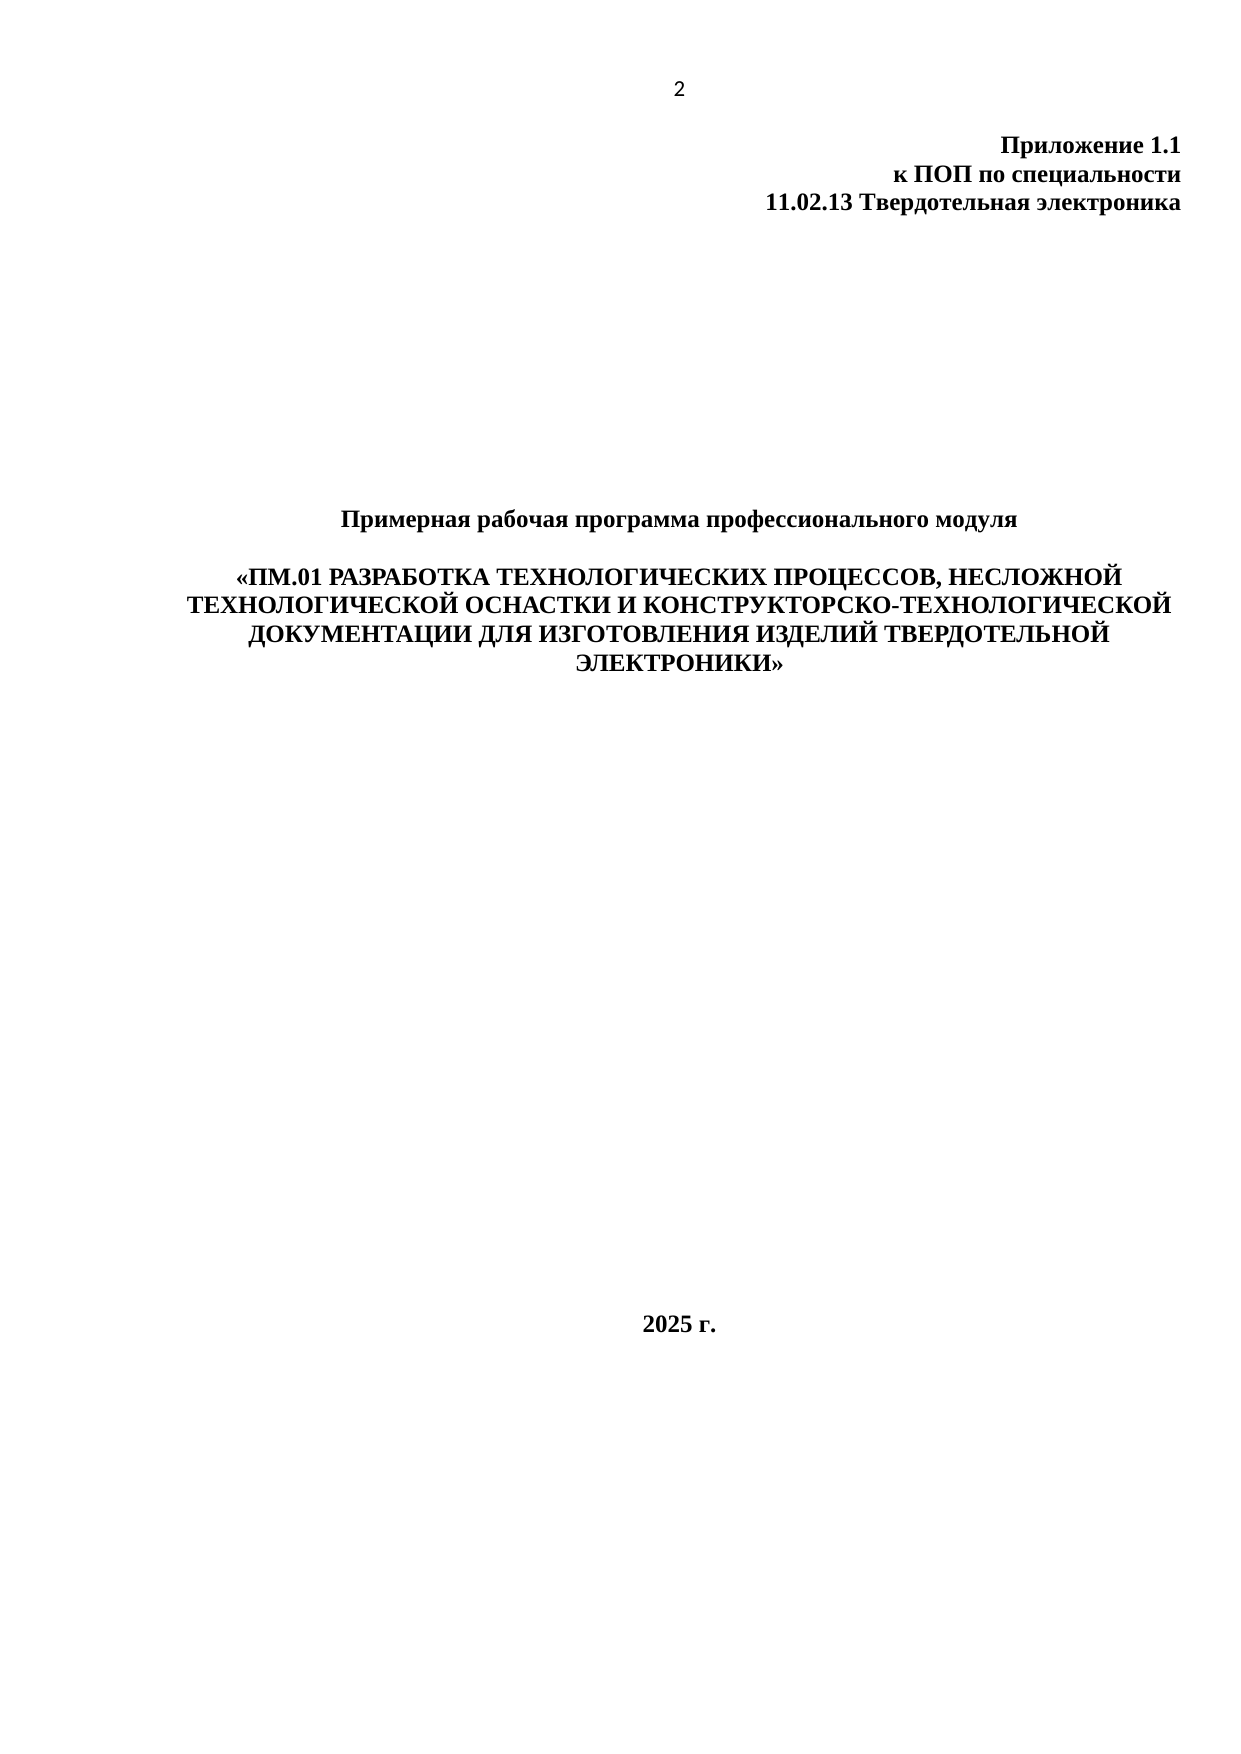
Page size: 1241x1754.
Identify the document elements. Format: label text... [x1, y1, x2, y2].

subtitle «ПМ.01 РАЗРАБОТКА ТЕХНОЛОГИЧЕСКИХ ПРОЦЕССОВ, НЕСЛОЖНОЙ ТЕХНОЛОГИЧЕСКОЙ ОСНАСТКИ И КОНСТРУКТОРСКО-ТЕХНОЛОГИЧЕСКОЙ ДОКУМЕНТАЦИИ ДЛЯ ИЗГОТОВЛЕНИЯ ИЗДЕЛИЙ ТВЕРДОТЕЛЬНОЙ ЭЛЕКТРОНИКИ» [177, 562, 1181, 677]
text к ПОП по специальности [177, 159, 1181, 187]
text 11.02.13 Твердотельная электроника [177, 187, 1181, 216]
text 2025 г. [177, 1309, 1181, 1338]
text Приложение 1.1 [177, 130, 1181, 159]
text Примерная рабочая программа профессионального модуля [177, 504, 1181, 532]
